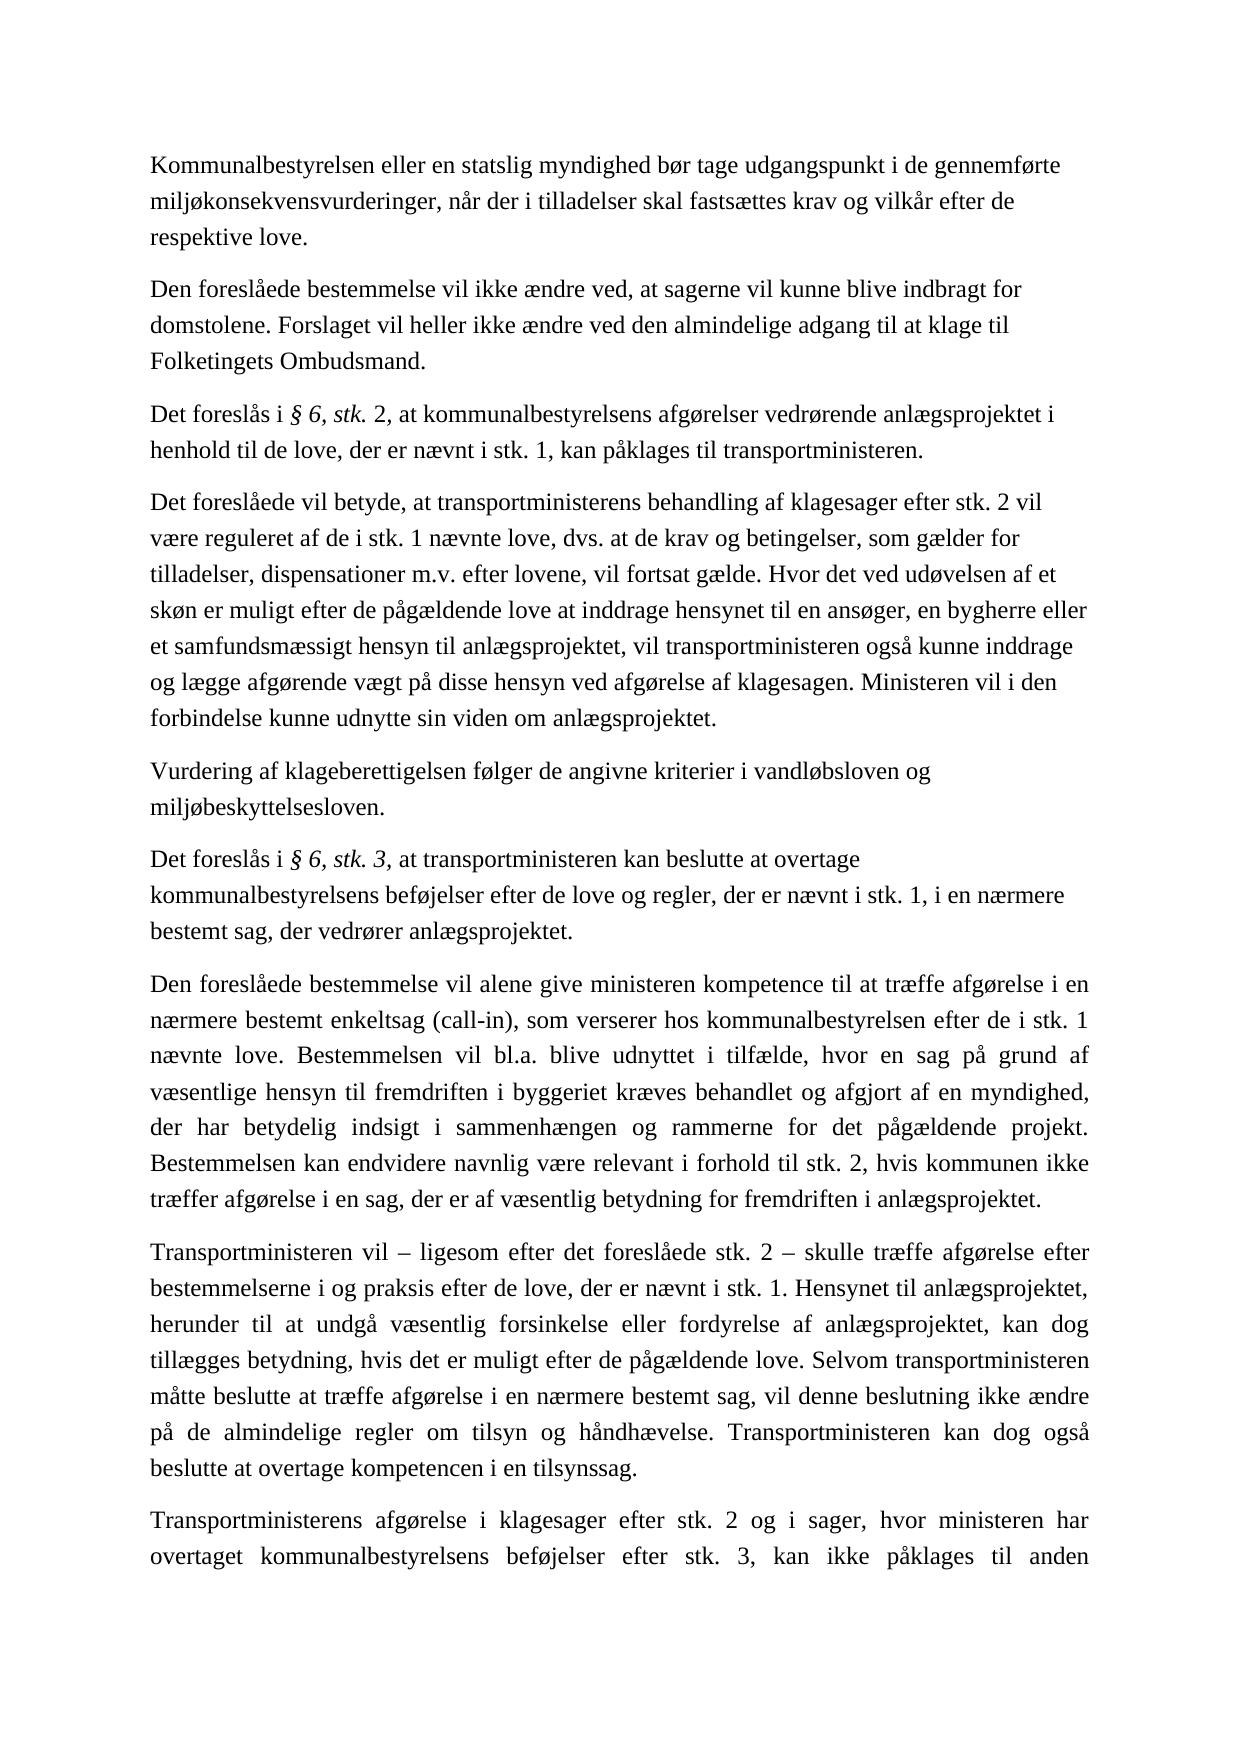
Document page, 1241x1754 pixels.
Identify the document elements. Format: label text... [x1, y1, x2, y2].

text Det foreslås i § 6, stk. 2, at kommunalbestyrelsens afgørelser vedrørende anlægsprojektet i henhold til de love, der er nævnt i stk. 1, kan påklages til transportministeren. [150, 399, 1090, 464]
text Transportministeren vil – ligesom efter det foreslåede stk. 2 – skulle træffe afgørelse efter bestemmelserne i og praksis efter de love, der er nævnt i stk. 1. Hensynet til anlægsprojektet, herunder til at undgå væsentlig forsinkelse eller fordyrelse af anlægsprojektet, kan dog tillægges betydning, hvis det er muligt efter de pågældende love. Selvom transportministeren måtte beslutte at træffe afgørelse i en nærmere bestemt sag, vil denne beslutning ikke ændre på de almindelige regler om tilsyn og håndhævelse. Transportministeren kan dog også beslutte at overtage kompetencen i en tilsynssag. [150, 1237, 1090, 1481]
text Vurdering af klageberettigelsen følger de angivne kriterier i vandløbsloven og miljøbeskyttelsesloven. [150, 756, 1090, 820]
text Det foreslåede vil betyde, at transportministerens behandling af klagesager efter stk. 2 vil være reguleret af de i stk. 1 nævnte love, dvs. at de krav og betingelser, som gælder for tilladelser, dispensationer m.v. efter lovene, vil fortsat gælde. Hvor det ved udøvelsen af et skøn er muligt efter de pågældende love at inddrage hensynet til en ansøger, en bygherre eller et samfundsmæssigt hensyn til anlægsprojektet, vil transportministeren også kunne inddrage og lægge afgørende vægt på disse hensyn ved afgørelse af klagesagen. Ministeren vil i den forbindelse kunne udnytte sin viden om anlægsprojektet. [150, 487, 1090, 732]
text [150, 1505, 1090, 1570]
text Det foreslås i § 6, stk. 3, at transportministeren kan beslutte at overtage kommunalbestyrelsens beføjelser efter de love og regler, der er nævnt i stk. 1, i en nærmere bestemt sag, der vedrører anlægsprojektet. [150, 844, 1090, 945]
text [150, 150, 1090, 251]
text Den foreslåede bestemmelse vil alene give ministeren kompetence til at træffe afgørelse i en nærmere bestemt enkeltsag (call-in), som verserer hos kommunalbestyrelsen efter de i stk. 1 nævnte love. Bestemmelsen vil bl.a. blive udnyttet i tilfælde, hvor en sag på grund af væsentlige hensyn til fremdriften i byggeriet kræves behandlet og afgjort af en myndighed, der har betydelig indsigt i sammenhængen og rammerne for det pågældende projekt. Bestemmelsen kan endvidere navnlig være relevant i forhold til stk. 2, hvis kommunen ikke træffer afgørelse i en sag, der er af væsentlig betydning for fremdriften i anlægsprojektet. [150, 969, 1090, 1213]
text Den foreslåede bestemmelse vil ikke ændre ved, at sagerne vil kunne blive indbragt for domstolene. Forslaget vil heller ikke ændre ved den almindelige adgang til at klage til Folketingets Ombudsmand. [150, 274, 1090, 375]
